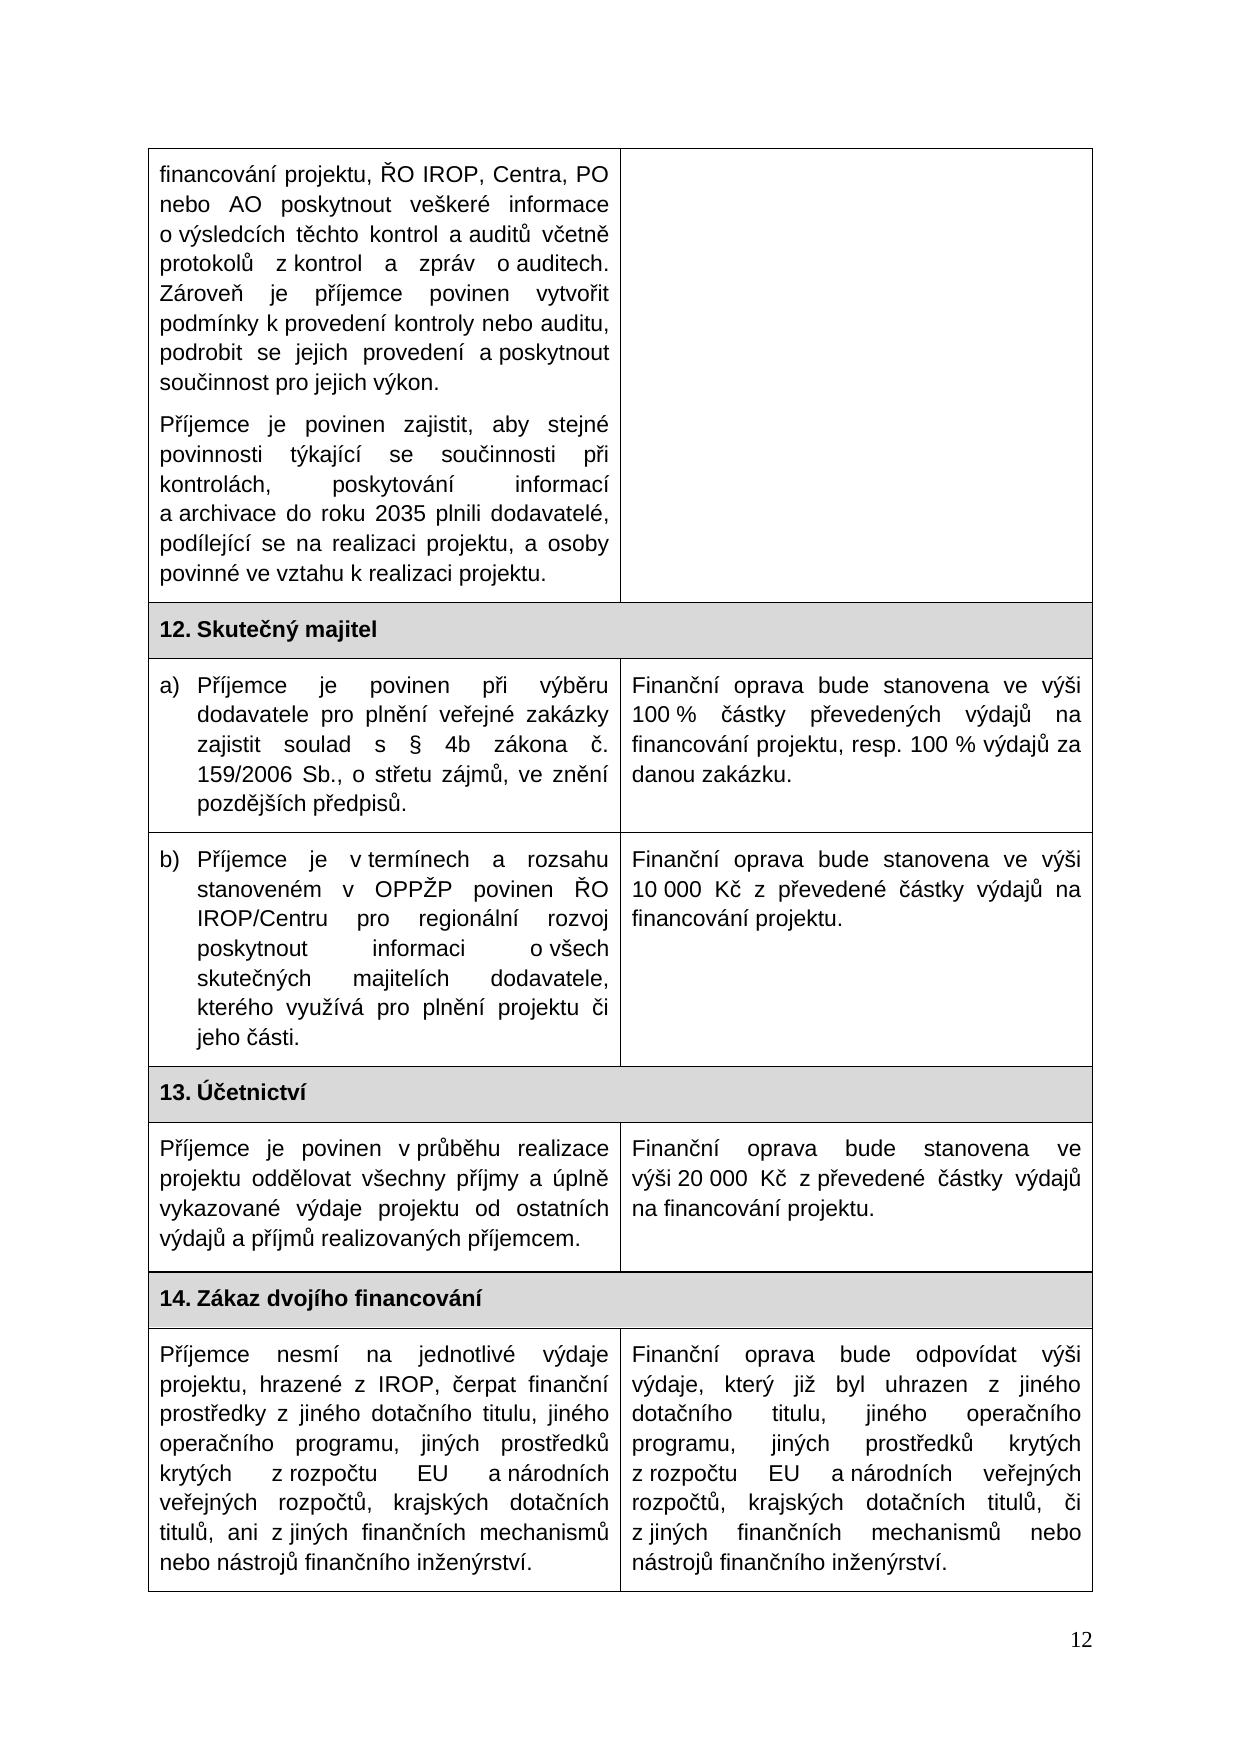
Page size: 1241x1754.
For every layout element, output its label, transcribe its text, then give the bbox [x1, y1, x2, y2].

table_cell Finanční oprava bude odpovídat výši výdaje, který již byl uhrazen z jiného dotačního titulu, jiného operačního programu, jiných prostředků krytých z rozpočtu EU a národních veřejných rozpočtů, krajských dotačních titulů, či z jiných finančních mechanismů nebo nástrojů finančního inženýrství. [621, 1329, 1092, 1591]
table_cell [149, 149, 620, 602]
table_cell Příjemce je povinen v průběhu realizace projektu oddělovat všechny příjmy a úplně vykazované výdaje projektu od ostatních výdajů a příjmů realizovaných příjemcem. [149, 1123, 620, 1271]
table_cell Účetnictví [149, 1067, 1092, 1122]
table_cell Skutečný majitel [149, 603, 1092, 658]
table_cell Finanční oprava bude stanovena ve výši 100 % částky převedených výdajů na financování projektu, resp. 100 % výdajů za danou zakázku. [621, 659, 1092, 832]
table_cell Finanční oprava bude stanovena ve výši 10 000 Kč z převedené částky výdajů na financování projektu. [621, 833, 1092, 1066]
table_cell Finanční oprava bude stanovena ve výši 20 000 Kč z převedené částky výdajů na financování projektu. [621, 1123, 1092, 1271]
table_cell Příjemce nesmí na jednotlivé výdaje projektu, hrazené z IROP, čerpat finanční prostředky z jiného dotačního titulu, jiného operačního programu, jiných prostředků krytých z rozpočtu EU a národních veřejných rozpočtů, krajských dotačních titulů, ani z jiných finančních mechanismů nebo nástrojů finančního inženýrství. [149, 1329, 620, 1591]
table_cell Příjemce je v termínech a rozsahu stanoveném v OPPŽP povinen ŘO IROP/Centru pro regionální rozvoj poskytnout informaci o všech skutečných majitelích dodavatele, kterého využívá pro plnění projektu či jeho části. [149, 833, 620, 1066]
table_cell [621, 149, 1092, 602]
table_cell Příjemce je povinen při výběru dodavatele pro plnění veřejné zakázky zajistit soulad s § 4b zákona č. 159/2006 Sb., o střetu zájmů, ve znění pozdějších předpisů. [149, 659, 620, 832]
table_cell Zákaz dvojího financování [149, 1273, 1092, 1327]
